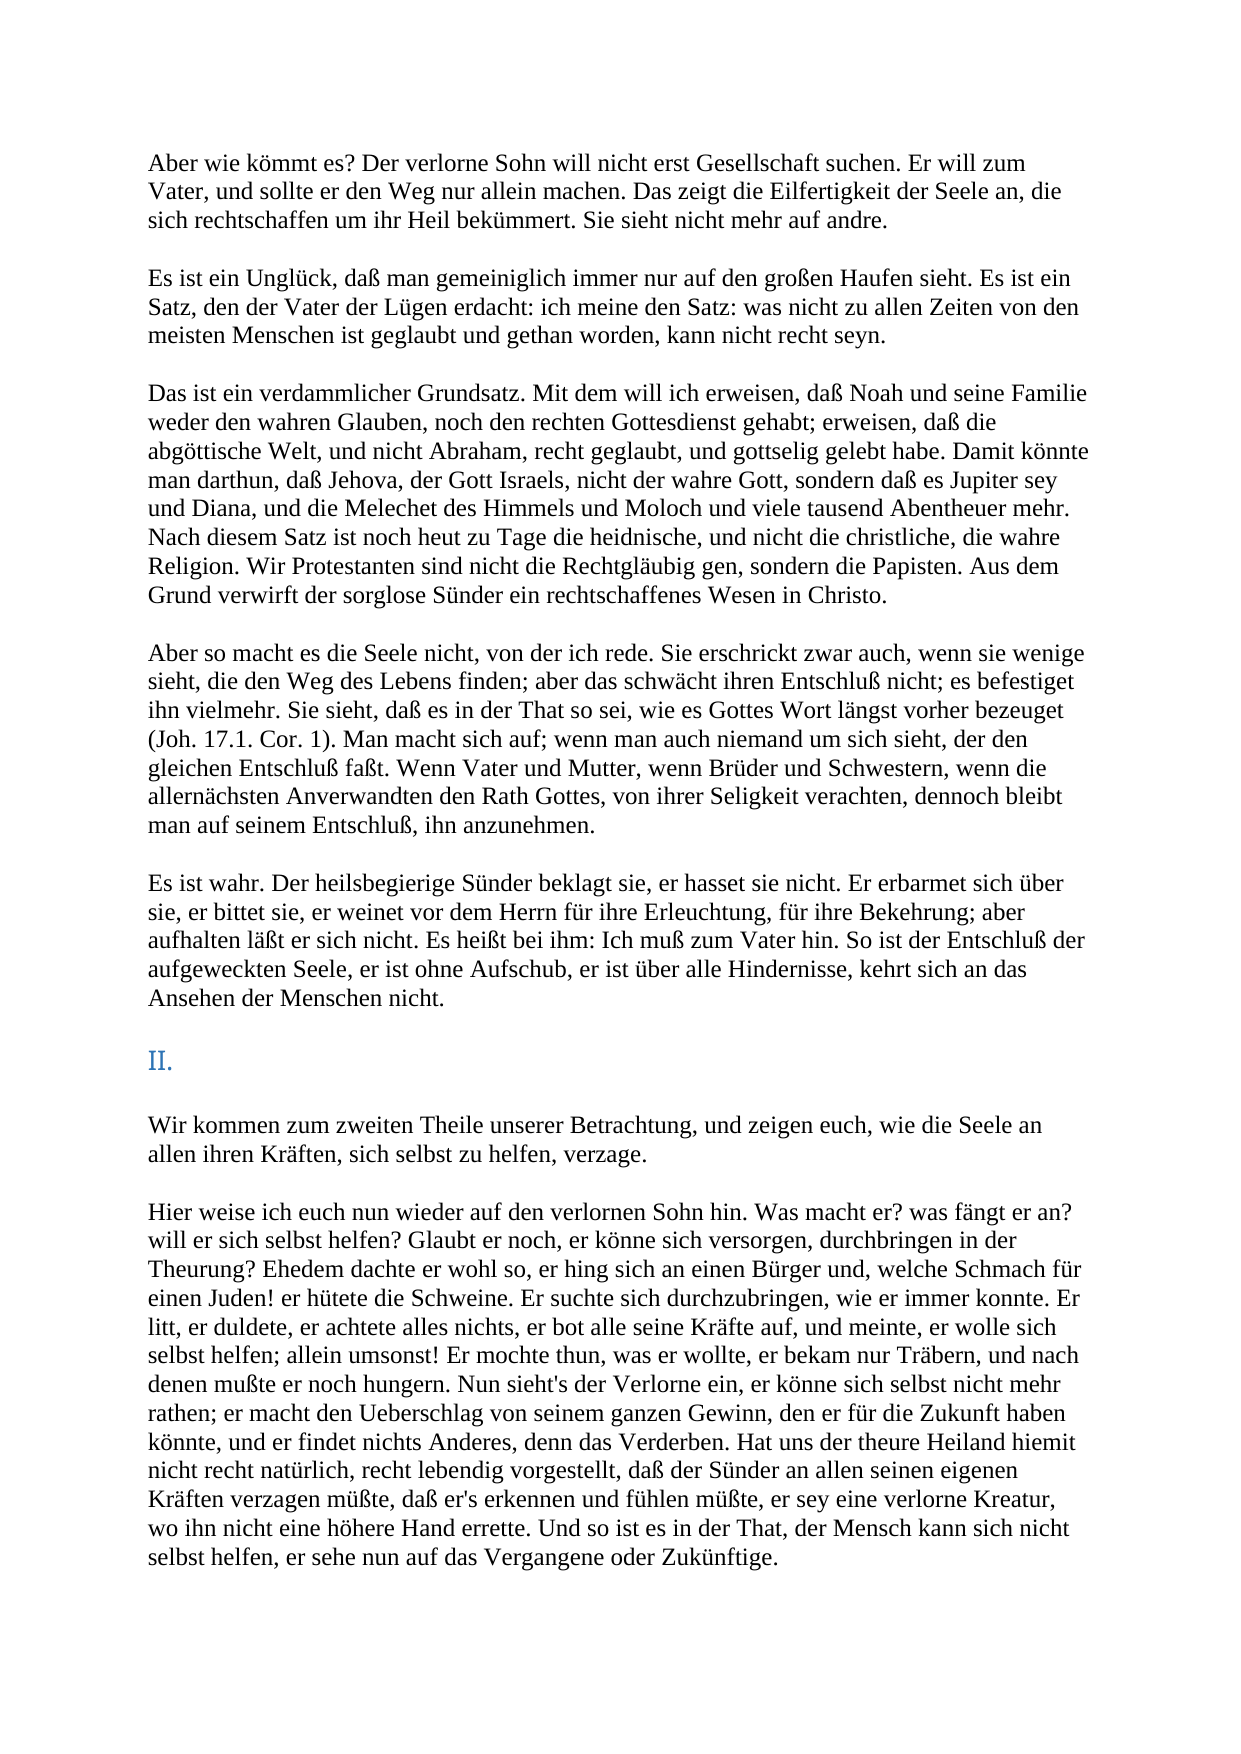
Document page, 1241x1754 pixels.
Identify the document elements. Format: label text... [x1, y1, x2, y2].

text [148, 148, 1093, 205]
text Das ist ein verdammlicher Grundsatz. Mit dem will ich erweisen, daß Noah und seine Familie weder den wahren Glauben, noch den rechten Gottesdienst gehabt; erweisen, daß die abgöttische Welt, und nicht Abraham, recht geglaubt, und gottselig gelebt habe. Damit könnte man darthun, daß Jehova, der Gott Israels, nicht der wahre Gott, sondern daß es Jupiter sey und Diana, und die Melechet des Himmels und Moloch und viele tausend Abentheuer mehr. Nach diesem Satz ist noch heut zu Tage die heidnische, und nicht die christliche, die wahre Religion. Wir Protestanten sind nicht die Rechtgläubig gen, sondern die Papisten. Aus dem Grund verwirft der sorglose Sünder ein rechtschaffenes Wesen in Christo. [148, 465, 1093, 695]
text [148, 1283, 1093, 1599]
text Aber wie kömmt es? Der verlorne Sohn will nicht erst Gesellschaft suchen. Er will zum Vater, und sollte er den Weg nur allein machen. Das zeigt die Eilfertigkeit der Seele an, die sich rechtschaffen um ihr Heil bekümmert. Sie sieht nicht mehr auf andre. [148, 234, 1093, 321]
text Es ist wahr. Der heilsbegierige Sünder beklagt sie, er hasset sie nicht. Er erbarmet sich über sie, er bittet sie, er weinet vor dem Herrn für ihre Erleuchtung, für ihre Bekehrung; aber aufhalten läßt er sich nicht. Es heißt bei ihm: Ich muß zum Vater hin. So ist der Entschluß der aufgeweckten Seele, er ist ohne Aufschub, er ist über alle Hindernisse, kehrt sich an das Ansehen der Menschen nicht. [148, 955, 1093, 1098]
text Wir kommen zum zweiten Theile unserer Betrachtung, und zeigen euch, wie die Seele an allen ihren Kräften, sich selbst zu helfen, verzage. [148, 1197, 1093, 1254]
text Es ist ein Unglück, daß man gemeiniglich immer nur auf den großen Haufen sieht. Es ist ein Satz, den der Vater der Lügen erdacht: ich meine den Satz: was nicht zu allen Zeiten von den meisten Menschen ist geglaubt und gethan worden, kann nicht recht seyn. [148, 350, 1093, 436]
text Aber so macht es die Seele nicht, von der ich rede. Sie erschrickt zwar auch, wenn sie wenige sieht, die den Weg des Lebens finden; aber das schwächt ihren Entschluß nicht; es befestiget ihn vielmehr. Sie sieht, daß es in der That so sei, wie es Gottes Wort längst vorher bezeuget (Joh. 17.1. Cor. 1). Man macht sich auf; wenn man auch niemand um sich sieht, der den gleichen Entschluß faßt. Wenn Vater und Mutter, wenn Brüder und Schwestern, wenn die allernächsten Anverwandten den Rath Gottes, von ihrer Seligkeit verachten, dennoch bleibt man auf seinem Entschluß, ihn anzunehmen. [148, 724, 1093, 926]
subtitle II. [148, 1128, 1093, 1164]
